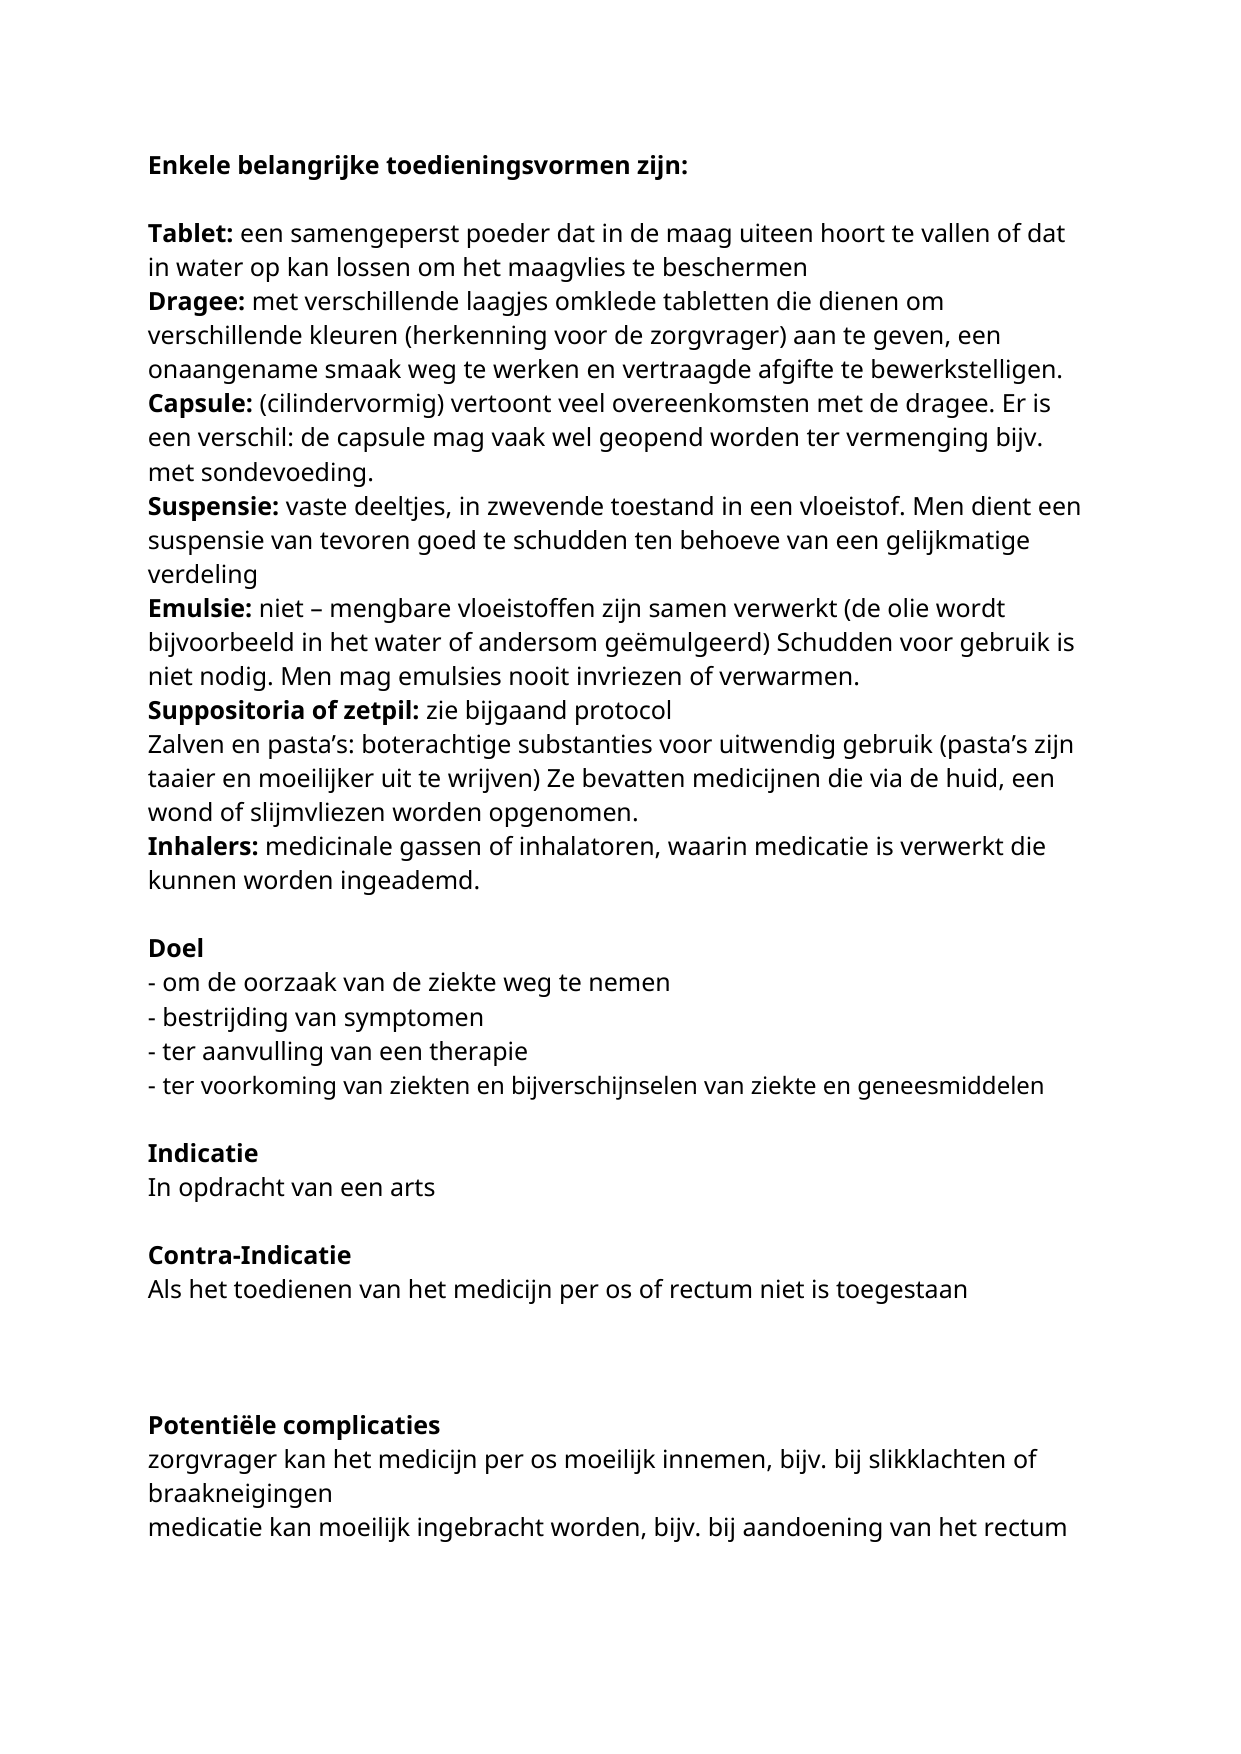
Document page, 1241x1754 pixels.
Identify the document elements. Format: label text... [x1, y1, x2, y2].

text Inhalers: medicinale gassen of inhalatoren, waarin medicatie is verwerkt die kunnen worden ingeademd. [148, 829, 1093, 897]
text Doel [148, 931, 1093, 965]
text In opdracht van een arts [148, 1169, 1093, 1203]
text Contra-Indicatie [148, 1238, 1093, 1272]
text - om de oorzaak van de ziekte weg te nemen [148, 965, 1093, 999]
text Suppositoria of zetpil: zie bijgaand protocol [148, 693, 1093, 727]
text - bestrijding van symptomen [148, 999, 1093, 1033]
text Zalven en pasta’s: boterachtige substanties voor uitwendig gebruik (pasta’s zijn taaier en moeilijker uit te wrijven) Ze bevatten medicijnen die via de huid, een wond of slijmvliezen worden opgenomen. [148, 727, 1093, 829]
text Enkele belangrijke toedieningsvormen zijn: [148, 148, 1093, 182]
text medicatie kan moeilijk ingebracht worden, bijv. bij aandoening van het rectum [148, 1510, 1093, 1544]
text Suspensie: vaste deeltjes, in zwevende toestand in een vloeistof. Men dient een suspensie van tevoren goed te schudden ten behoeve van een gelijkmatige verdeling [148, 488, 1093, 590]
text Dragee: met verschillende laagjes omklede tabletten die dienen om verschillende kleuren (herkenning voor de zorgvrager) aan te geven, een onaangename smaak weg te werken en vertraagde afgifte te bewerkstelligen. [148, 284, 1093, 386]
text Potentiële complicaties [148, 1408, 1093, 1442]
text - ter voorkoming van ziekten en bijverschijnselen van ziekte en geneesmiddelen [148, 1067, 1093, 1101]
text Als het toedienen van het medicijn per os of rectum niet is toegestaan [148, 1272, 1093, 1306]
text Indicatie [148, 1135, 1093, 1169]
text Emulsie: niet – mengbare vloeistoffen zijn samen verwerkt (de olie wordt bijvoorbeeld in het water of andersom geëmulgeerd) Schudden voor gebruik is niet nodig. Men mag emulsies nooit invriezen of verwarmen. [148, 590, 1093, 693]
text Tablet: een samengeperst poeder dat in de maag uiteen hoort te vallen of dat in water op kan lossen om het maagvlies te beschermen [148, 216, 1093, 284]
text zorgvrager kan het medicijn per os moeilijk innemen, bijv. bij slikklachten of braakneigingen [148, 1442, 1093, 1510]
text Capsule: (cilindervormig) vertoont veel overeenkomsten met de dragee. Er is een verschil: de capsule mag vaak wel geopend worden ter vermenging bijv. met sondevoeding. [148, 386, 1093, 488]
text - ter aanvulling van een therapie [148, 1033, 1093, 1067]
